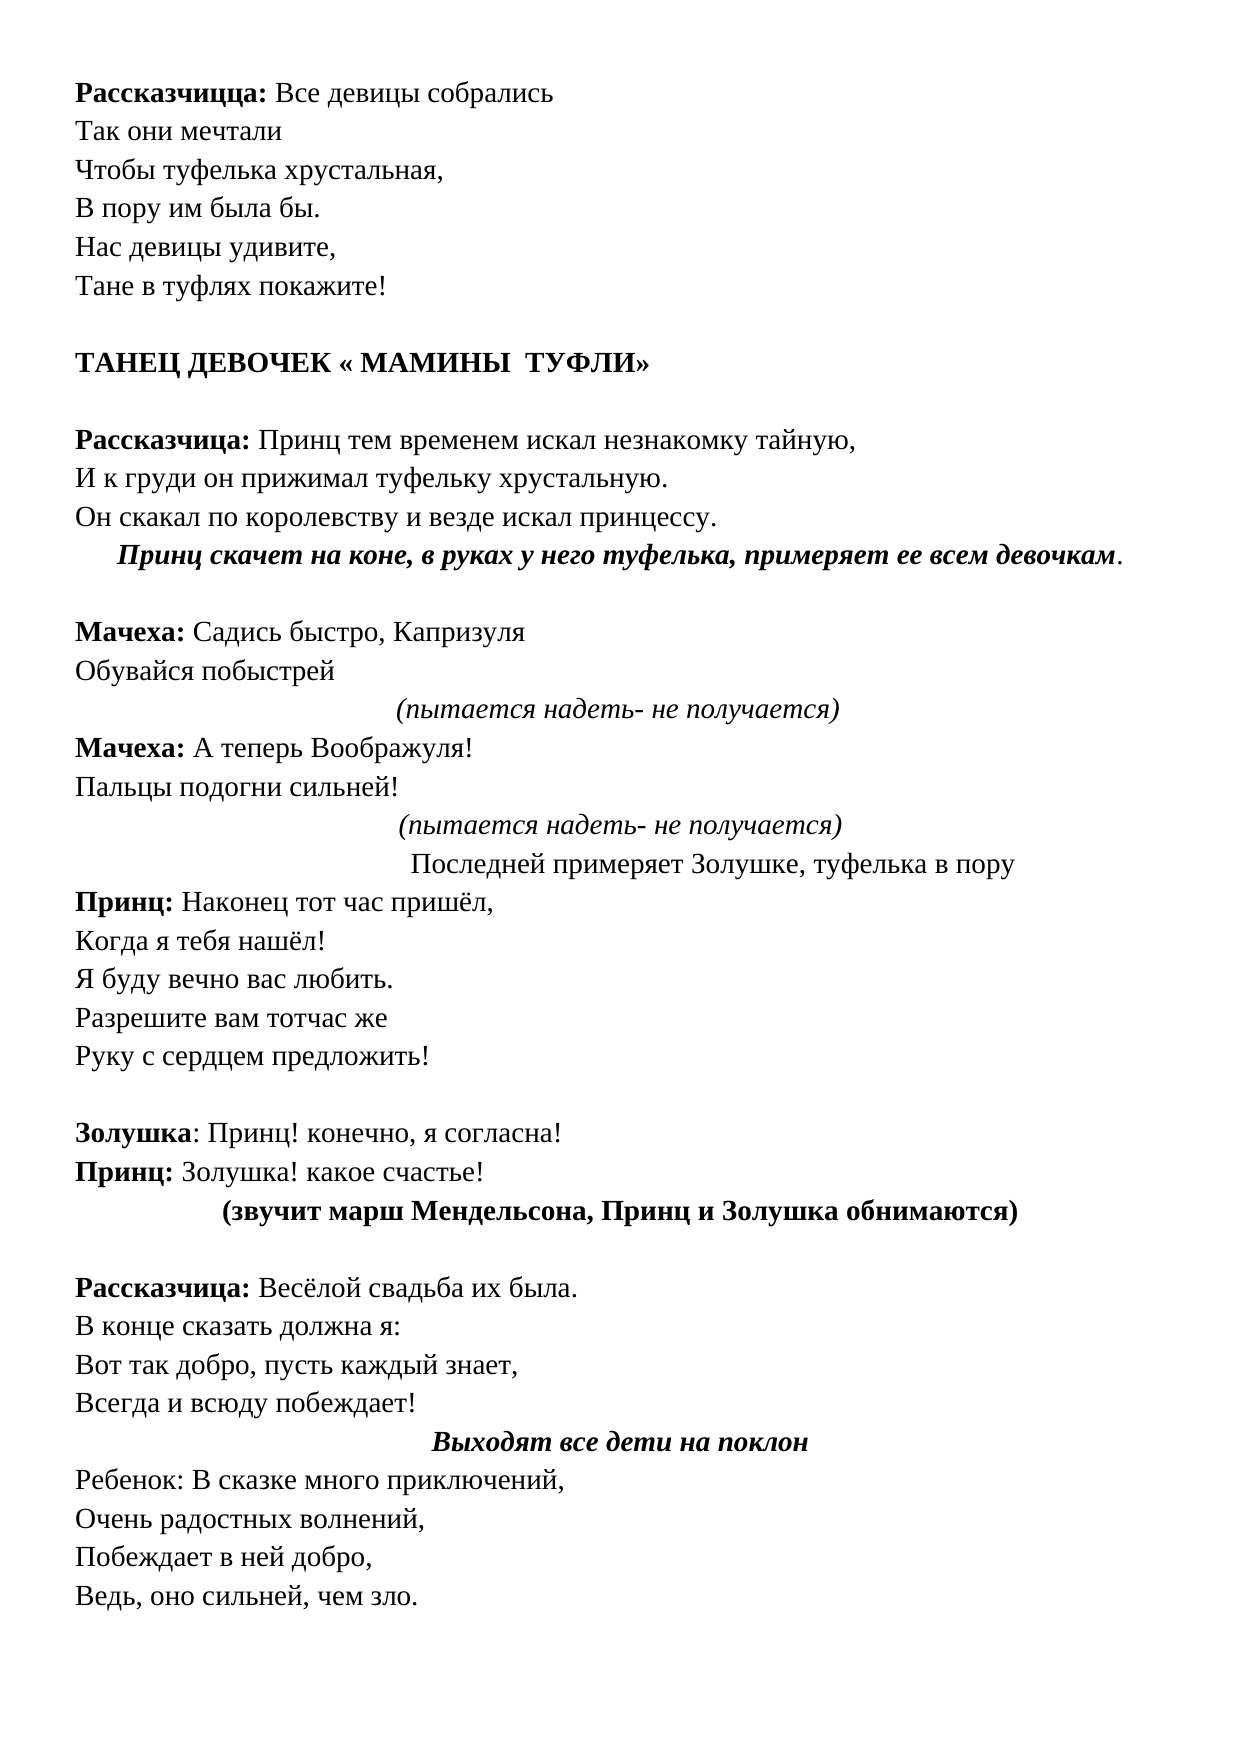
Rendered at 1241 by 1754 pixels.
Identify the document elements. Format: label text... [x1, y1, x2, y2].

text Всегда и всюду побеждает! [75, 1385, 1165, 1419]
text Принц: Золушка! какое счастье! [75, 1154, 1165, 1188]
text Чтобы туфелька хрустальная, [75, 152, 1165, 186]
text Рассказчица: Весёлой свадьба их была. [75, 1270, 1165, 1303]
text В конце сказать должна я: [75, 1308, 1165, 1342]
text И к груди он прижимал туфельку хрустальную. [75, 460, 1165, 494]
text В пору им была бы. [75, 191, 1165, 224]
text (пытается надеть- не получается) Мачеха: А теперь Воображуля! Пальцы подогни сильней! [75, 692, 1165, 802]
text Мачеха: Садись быстро, Капризуля Обувайся побыстрей [75, 614, 1165, 687]
text Выходят все дети на поклон [75, 1424, 1165, 1457]
text Рассказчица: Принц тем временем искал незнакомку тайную, [75, 422, 1165, 455]
text ТАНЕЦ ДЕВОЧЕК « МАМИНЫ ТУФЛИ» [75, 345, 1165, 378]
text Вот так добро, пусть каждый знает, [75, 1347, 1165, 1380]
text (пытается надеть- не получается) [75, 807, 1165, 841]
text Руку с сердцем предложить! [75, 1038, 1165, 1072]
text Рассказчицца: Все девицы собрались [75, 75, 1165, 108]
text Золушка: Принц! конечно, я согласна! [75, 1116, 1165, 1149]
text Когда я тебя нашёл! [75, 923, 1165, 956]
text Тане в туфлях покажите! [75, 268, 1165, 301]
text Принц скачет на коне, в руках у него туфелька, примеряет ее всем девочкам. [75, 537, 1165, 571]
text Нас девицы удивите, [75, 229, 1165, 263]
text Так они мечтали [75, 113, 1165, 147]
text Принц: Наконец тот час пришёл, [75, 884, 1165, 918]
text Последней примеряет Золушке, туфелька в пору [75, 846, 1165, 879]
text Он скакал по королевству и везде искал принцессу. [75, 499, 1165, 532]
text (звучит марш Мендельсона, Принц и Золушка обнимаются) [75, 1193, 1165, 1226]
text Разрешите вам тотчас же [75, 1000, 1165, 1033]
text Я буду вечно вас любить. [75, 961, 1165, 995]
text Ребенок: В сказке много приключений, Очень радостных волнений, Побеждает в ней добро, Ведь, оно сильней, чем зло. [75, 1462, 1165, 1612]
